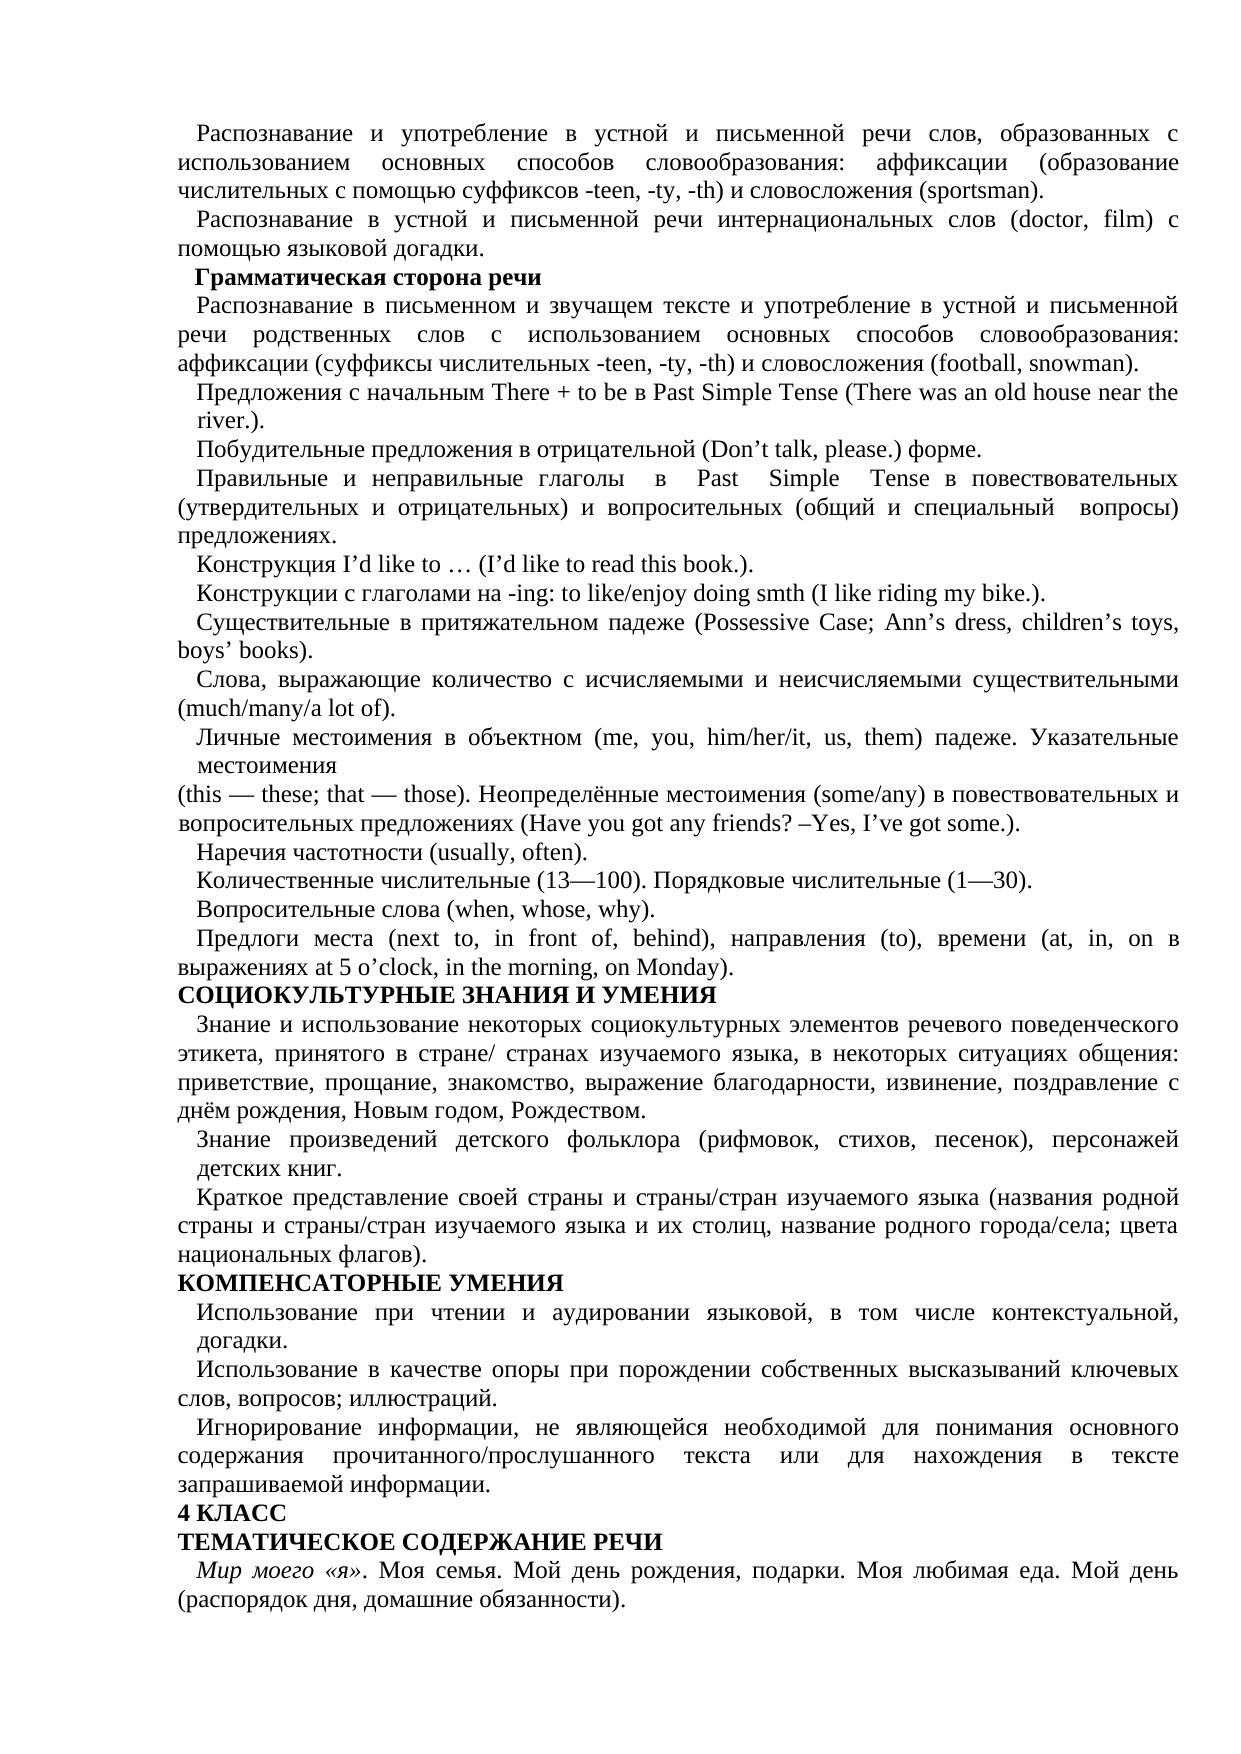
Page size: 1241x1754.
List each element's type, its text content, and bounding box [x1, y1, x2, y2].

text Распознавание и употребление в устной и письменной речи слов, образованных с использованием основных способов словообразования: аффиксации (образование числительных с помощью суффиксов -teen, -ty, -th) и словосложения (sportsman). [177, 118, 1180, 204]
text Предложения с начальным There + to be в Past Simple Tense (There was an old house near the river.). [196, 377, 1180, 434]
text Конструкция I’d like to … (I’d like to read this book.). [196, 549, 1180, 578]
text Слова, выражающие количество с исчисляемыми и неисчисляемыми существительными (much/many/a lot of). [177, 664, 1180, 722]
text Грамматическая сторона речи [194, 262, 1181, 291]
text Использование при чтении и аудировании языковой, в том числе контекстуальной, догадки. [196, 1297, 1180, 1354]
text Краткое представление своей страны и страны/стран изучаемого языка (названия родной страны и страны/стран изучаемого языка и их столиц, название родного города/села; цвета национальных флагов). [177, 1182, 1180, 1268]
text Личные местоимения в объектном (me, you, him/her/it, us, them) падеже. Указательные местоимения [196, 722, 1180, 779]
text Распознавание в устной и письменной речи интернациональных слов (doctor, film) с помощью языковой догадки. [177, 204, 1180, 262]
text Мир моего «я». Моя семья. Мой день рождения, подарки. Моя любимая еда. Мой день (распорядок дня, домашние обязанности). [177, 1556, 1180, 1613]
text СОЦИОКУЛЬТУРНЫЕ ЗНАНИЯ И УМЕНИЯ [177, 981, 1181, 1009]
text Знание и использование некоторых социокультурных элементов речевого поведенческого этикета, принятого в стране/ странах изучаемого языка, в некоторых ситуациях общения: приветствие, прощание, знакомство, выражение благодарности, извинение, поздравление с днём рождения, Новым годом, Рождеством. [177, 1009, 1180, 1124]
text Предлоги места (next to, in front of, behind), направления (to), времени (at, in, on в выражениях at 5 o’clock, in the morning, on Monday). [177, 923, 1180, 981]
text Вопросительные слова (when, whose, why). [196, 894, 1180, 923]
text Конструкции с глаголами на -ing: to like/enjoy doing smth (I like riding my bike.). [196, 578, 1180, 607]
text Знание произведений детского фольклора (рифмовок, стихов, песенок), персонажей детских книг. [196, 1124, 1180, 1182]
text Побудительные предложения в отрицательной (Don’t talk, please.) форме. [196, 434, 1180, 463]
text Количественные числительные (13—100). Порядковые числительные (1—30). [196, 866, 1180, 894]
text Правильные и неправильные глаголы в Past Simple Tense в повествовательных (утвердительных и отрицательных) и вопросительных (общий и специальный вопросы) предложениях. [177, 463, 1180, 549]
text Игнорирование информации, не являющейся необходимой для понимания основного содержания прочитанного/прослушанного текста или для нахождения в тексте запрашиваемой информации. [177, 1412, 1180, 1498]
text КОМПЕНСАТОРНЫЕ УМЕНИЯ [177, 1268, 1181, 1297]
text Распознавание в письменном и звучащем тексте и употребление в устной и письменной речи родственных слов с использованием основных способов словообразования: аффиксации (суффиксы числительных -teen, -ty, -th) и словосложения (football, snowman). [177, 291, 1180, 377]
text Наречия частотности (usually, often). [196, 837, 1180, 866]
text ТЕМАТИЧЕСКОЕ СОДЕРЖАНИЕ РЕЧИ [177, 1527, 1181, 1556]
text Использование в качестве опоры при порождении собственных высказываний ключевых слов, вопросов; иллюстраций. [177, 1354, 1180, 1412]
text 4 КЛАСС [177, 1498, 1181, 1527]
text Существительные в притяжательном падеже (Possessive Case; Ann’s dress, children’s toys, boys’ books). [177, 607, 1180, 664]
text (this — these; that — those). Неопределённые местоимения (some/any) в повествовательных и вопросительных предложениях (Have you got any friends? –Yes, I’ve got some.). [177, 779, 1180, 837]
